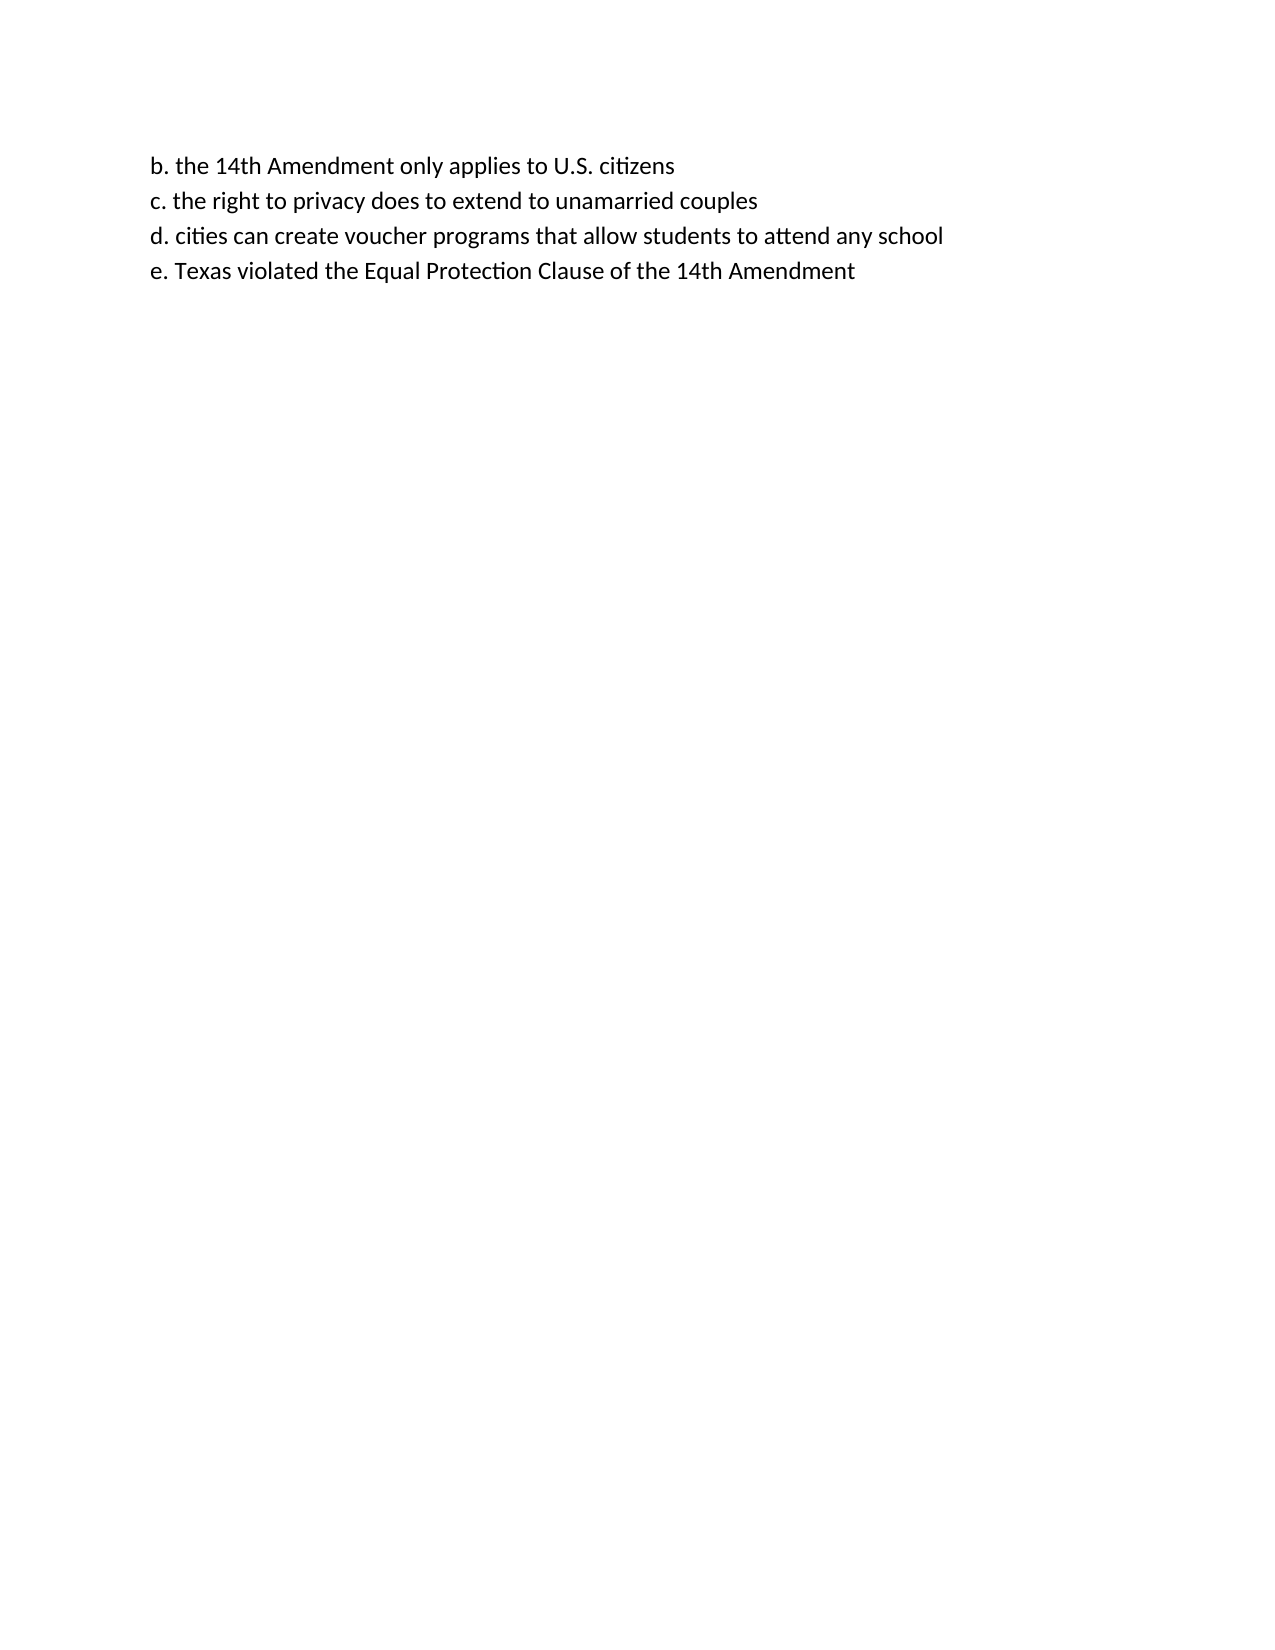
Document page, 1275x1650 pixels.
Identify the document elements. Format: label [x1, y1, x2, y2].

text [150, 150, 1125, 286]
